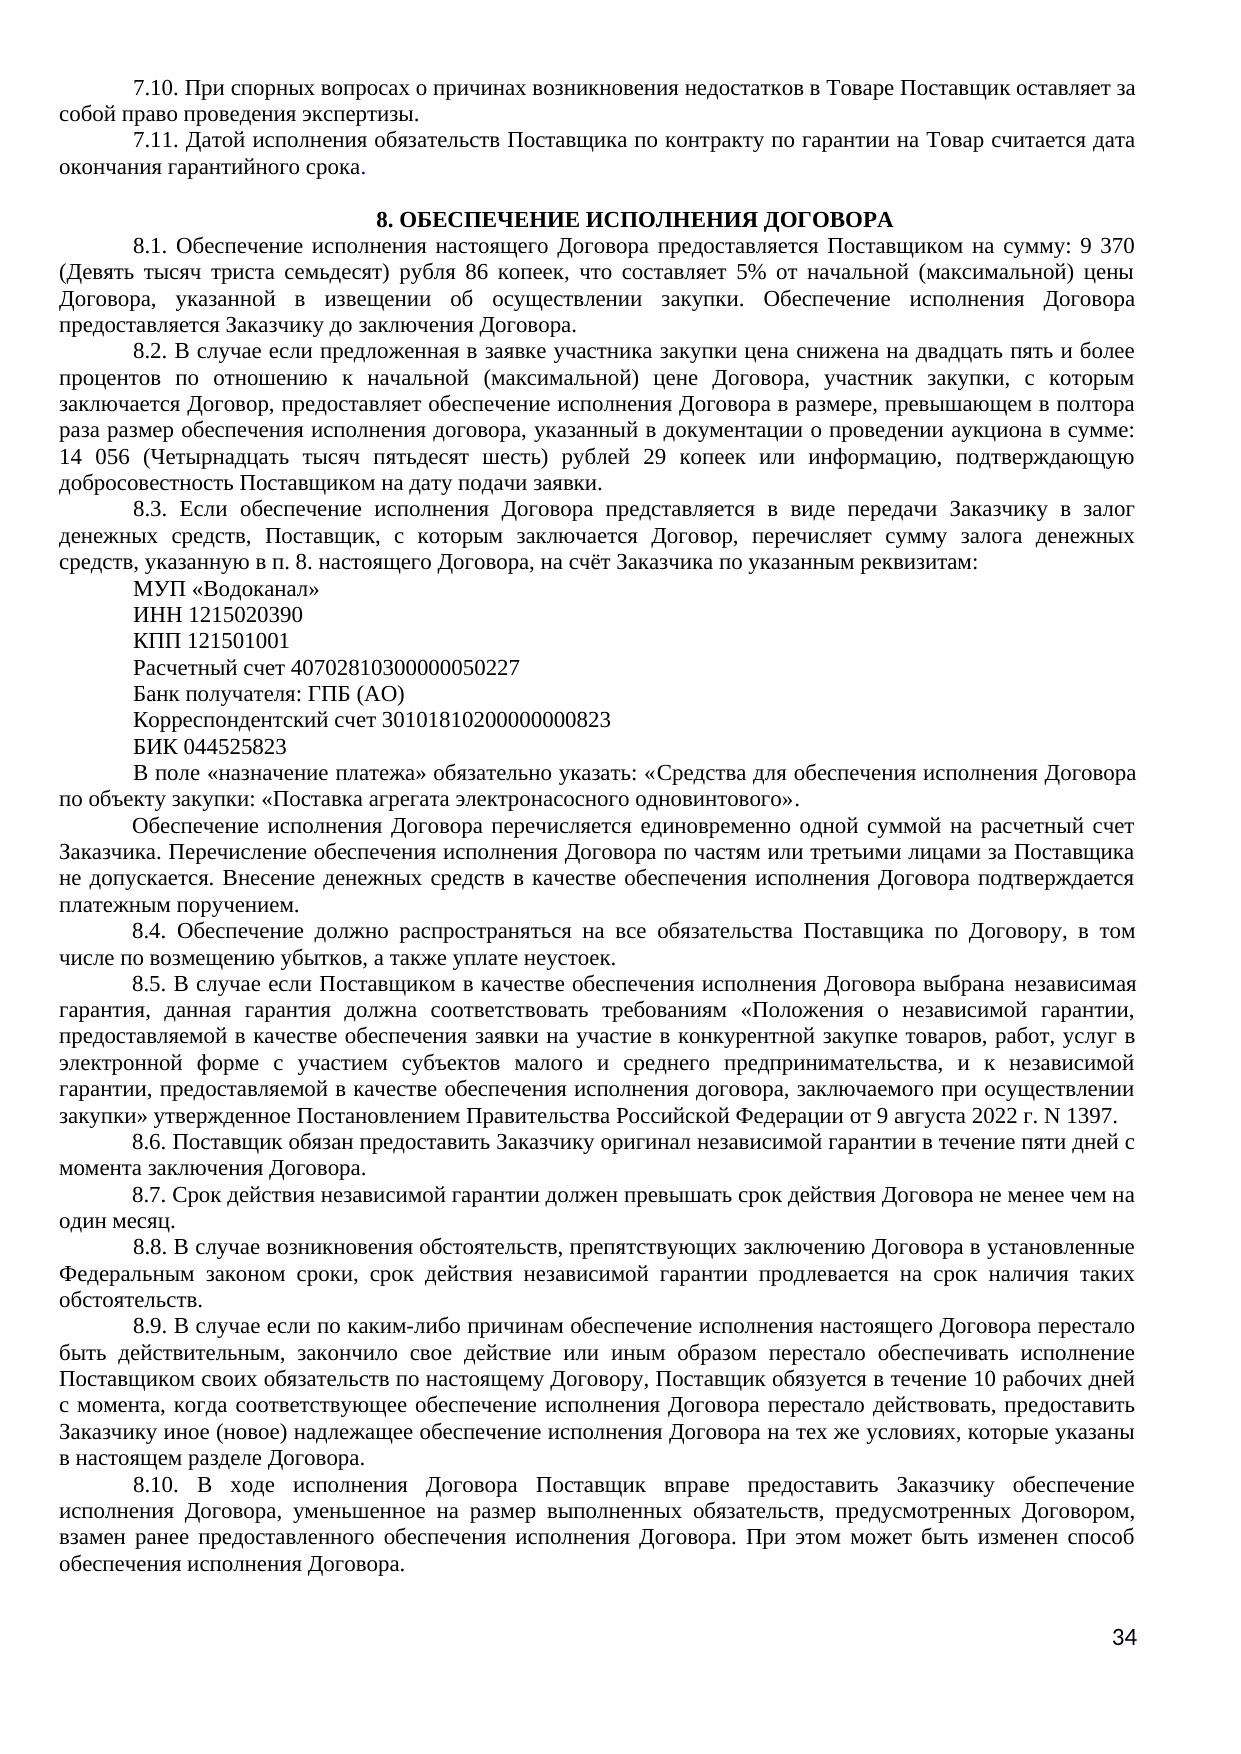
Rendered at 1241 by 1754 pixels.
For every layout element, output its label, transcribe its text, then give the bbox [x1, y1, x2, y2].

text 8.1. Обеспечение исполнения настоящего Договора предоставляется Поставщиком на сумму: 9 370 (Девять тысяч триста семьдесят) рубля 86 копеек, что составляет 5% от начальной (максимальной) цены Договора, указанной в извещении об осуществлении закупки. Обеспечение исполнения Договора предоставляется Заказчику до заключения Договора. [59, 232, 1137, 337]
text 8. ОБЕСПЕЧЕНИЕ ИСПОЛНЕНИЯ ДОГОВОРА [59, 206, 1137, 232]
text 8.10. В ходе исполнения Договора Поставщик вправе предоставить Заказчику обеспечение исполнения Договора, уменьшенное на размер выполненных обязательств, предусмотренных Договором, взамен ранее предоставленного обеспечения исполнения Договора. При этом может быть изменен способ обеспечения исполнения Договора. [59, 1471, 1137, 1576]
text КПП 121501001 [59, 627, 1137, 654]
text Корреспондентский счет 30101810200000000823 [59, 706, 1137, 733]
text 8.9. В случае если по каким-либо причинам обеспечение исполнения настоящего Договора перестало быть действительным, закончило свое действие или иным образом перестало обеспечивать исполнение Поставщиком своих обязательств по настоящему Договору, Поставщик обязуется в течение 10 рабочих дней с момента, когда соответствующее обеспечение исполнения Договора перестало действовать, предоставить Заказчику иное (новое) надлежащее обеспечение исполнения Договора на тех же условиях, которые указаны в настоящем разделе Договора. [59, 1312, 1137, 1471]
text 8.3. Если обеспечение исполнения Договора представляется в виде передачи Заказчику в залог денежных средств, Поставщик, с которым заключается Договор, перечисляет сумму залога денежных средств, указанную в п. 8. настоящего Договора, на счёт Заказчика по указанным реквизитам: [59, 496, 1137, 574]
text Обеспечение исполнения Договора перечисляется единовременно одной суммой на расчетный счет Заказчика. Перечисление обеспечения исполнения Договора по частям или третьими лицами за Поставщика не допускается. Внесение денежных средств в качестве обеспечения исполнения Договора подтверждается платежным поручением. [59, 812, 1137, 917]
text 7.11. Датой исполнения обязательств Поставщика по контракту по гарантии на Товар считается дата окончания гарантийного срока. [59, 127, 1137, 179]
text 8.7. Срок действия независимой гарантии должен превышать срок действия Договора не менее чем на один месяц. [59, 1181, 1137, 1233]
text ИНН 1215020390 [59, 601, 1137, 627]
text 8.8. В случае возникновения обстоятельств, препятствующих заключению Договора в установленные Федеральным законом сроки, срок действия независимой гарантии продлевается на срок наличия таких обстоятельств. [59, 1233, 1137, 1312]
text Банк получателя: ГПБ (АО) [59, 680, 1137, 706]
text В поле «назначение платежа» обязательно указать: «Средства для обеспечения исполнения Договора по объекту закупки: «Поставка агрегата электронасосного одновинтового». [59, 759, 1137, 812]
text БИК 044525823 [59, 733, 1137, 759]
text 8.2. В случае если предложенная в заявке участника закупки цена снижена на двадцать пять и более процентов по отношению к начальной (максимальной) цене Договора, участник закупки, с которым заключается Договор, предоставляет обеспечение исполнения Договора в размере, превышающем в полтора раза размер обеспечения исполнения договора, указанный в документации о проведении аукциона в сумме: 14 056 (Четырнадцать тысяч пятьдесят шесть) рублей 29 копеек или информацию, подтверждающую добросовестность Поставщиком на дату подачи заявки. [59, 337, 1137, 496]
text 7.10. При спорных вопросах о причинах возникновения недостатков в Товаре Поставщик оставляет за собой право проведения экспертизы. [59, 74, 1137, 127]
text 8.6. Поставщик обязан предоставить Заказчику оригинал независимой гарантии в течение пяти дней с момента заключения Договора. [59, 1128, 1137, 1181]
text 8.4. Обеспечение должно распространяться на все обязательства Поставщика по Договору, в том числе по возмещению убытков, а также уплате неустоек. [59, 917, 1137, 970]
text Расчетный счет 40702810300000050227 [59, 654, 1137, 680]
text МУП «Водоканал» [59, 574, 1137, 601]
text 8.5. В случае если Поставщиком в качестве обеспечения исполнения Договора выбрана независимая гарантия, данная гарантия должна соответствовать требованиям «Положения о независимой гарантии, предоставляемой в качестве обеспечения заявки на участие в конкурентной закупке товаров, работ, услуг в электронной форме с участием субъектов малого и среднего предпринимательства, и к независимой гарантии, предоставляемой в качестве обеспечения исполнения договора, заключаемого при осуществлении закупки» утвержденное Постановлением Правительства Российской Федерации от 9 августа 2022 г. N 1397. [59, 970, 1137, 1128]
